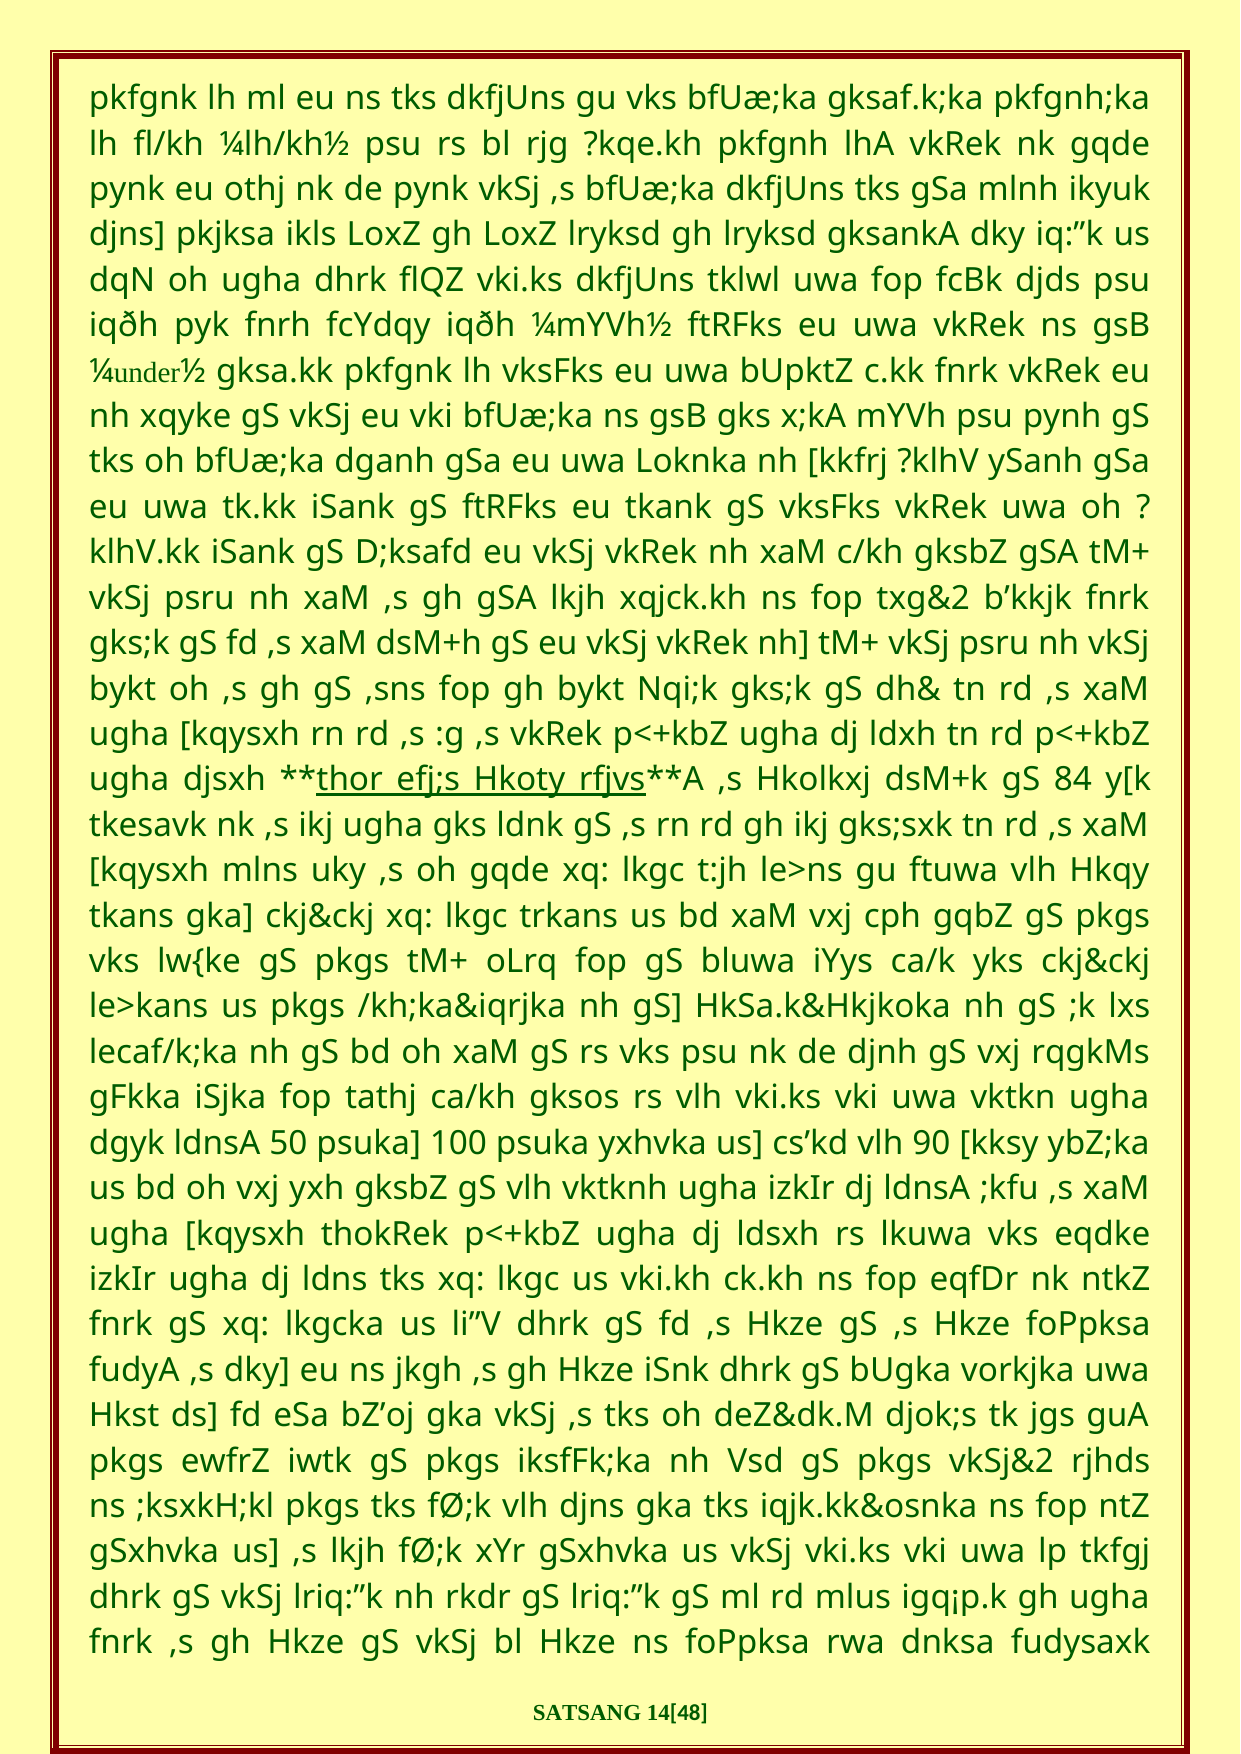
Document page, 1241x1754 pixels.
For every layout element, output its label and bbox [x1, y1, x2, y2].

text [89, 74, 1152, 1663]
